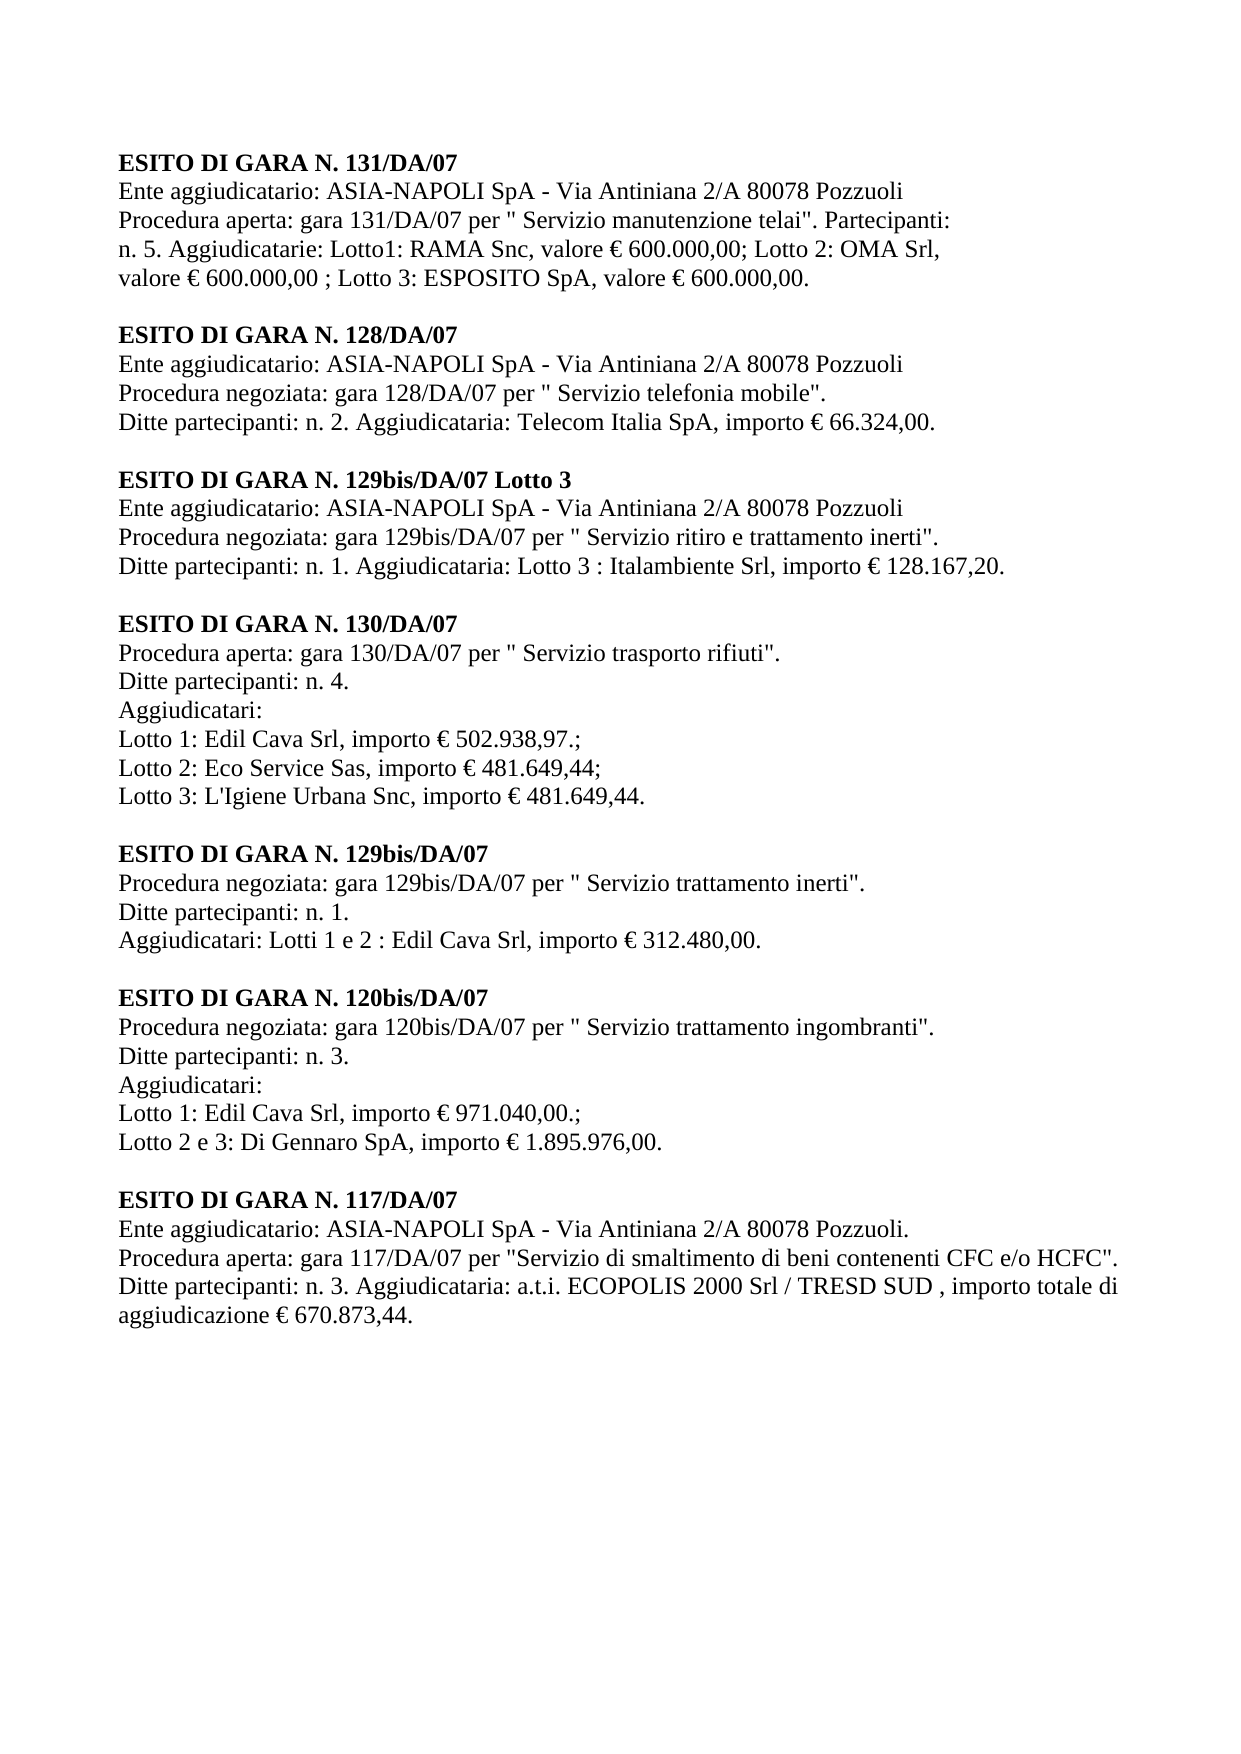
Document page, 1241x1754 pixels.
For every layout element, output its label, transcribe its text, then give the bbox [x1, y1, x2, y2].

text ESITO DI GARA N. 117/DA/07 Ente aggiudicatario: ASIA-NAPOLI SpA - Via Antiniana 2/A 80078 Pozzuoli. Procedura aperta: gara 117/DA/07 per "Servizio di smaltimento di beni contenenti CFC e/o HCFC". Ditte partecipanti: n. 3. Aggiudicataria: a.t.i. ECOPOLIS 2000 Srl / TRESD SUD , importo totale di aggiudicazione € 670.873,44. [118, 1185, 1122, 1329]
text ESITO DI GARA N. 129bis/DA/07 Lotto 3 Ente aggiudicatario: ASIA-NAPOLI SpA - Via Antiniana 2/A 80078 Pozzuoli Procedura negoziata: gara 129bis/DA/07 per " Servizio ritiro e trattamento inerti". Ditte partecipanti: n. 1. Aggiudicataria: Lotto 3 : Italambiente Srl, importo € 128.167,20. [118, 465, 1122, 580]
text ESITO DI GARA N. 128/DA/07 Ente aggiudicatario: ASIA-NAPOLI SpA - Via Antiniana 2/A 80078 Pozzuoli Procedura negoziata: gara 128/DA/07 per " Servizio telefonia mobile". Ditte partecipanti: n. 2. Aggiudicataria: Telecom Italia SpA, importo € 66.324,00. [118, 321, 1122, 436]
text ESITO DI GARA N. 129bis/DA/07 Procedura negoziata: gara 129bis/DA/07 per " Servizio trattamento inerti". Ditte partecipanti: n. 1. Aggiudicatari: Lotti 1 e 2 : Edil Cava Srl, importo € 312.480,00. [118, 839, 1122, 954]
text ESITO DI GARA N. 130/DA/07 Procedura aperta: gara 130/DA/07 per " Servizio trasporto rifiuti". Ditte partecipanti: n. 4. Aggiudicatari: Lotto 1: Edil Cava Srl, importo € 502.938,97.; Lotto 2: Eco Service Sas, importo € 481.649,44; Lotto 3: L'Igiene Urbana Snc, importo € 481.649,44. [118, 609, 1122, 810]
text ESITO DI GARA N. 131/DA/07 Ente aggiudicatario: ASIA-NAPOLI SpA - Via Antiniana 2/A 80078 Pozzuoli Procedura aperta: gara 131/DA/07 per " Servizio manutenzione telai". Partecipanti: n. 5. Aggiudicatarie: Lotto1: RAMA Snc, valore € 600.000,00; Lotto 2: OMA Srl, valore € 600.000,00 ; Lotto 3: ESPOSITO SpA, valore € 600.000,00. [118, 148, 1122, 291]
text ESITO DI GARA N. 120bis/DA/07 Procedura negoziata: gara 120bis/DA/07 per " Servizio trattamento ingombranti". Ditte partecipanti: n. 3. Aggiudicatari: Lotto 1: Edil Cava Srl, importo € 971.040,00.; Lotto 2 e 3: Di Gennaro SpA, importo € 1.895.976,00. [118, 983, 1122, 1156]
